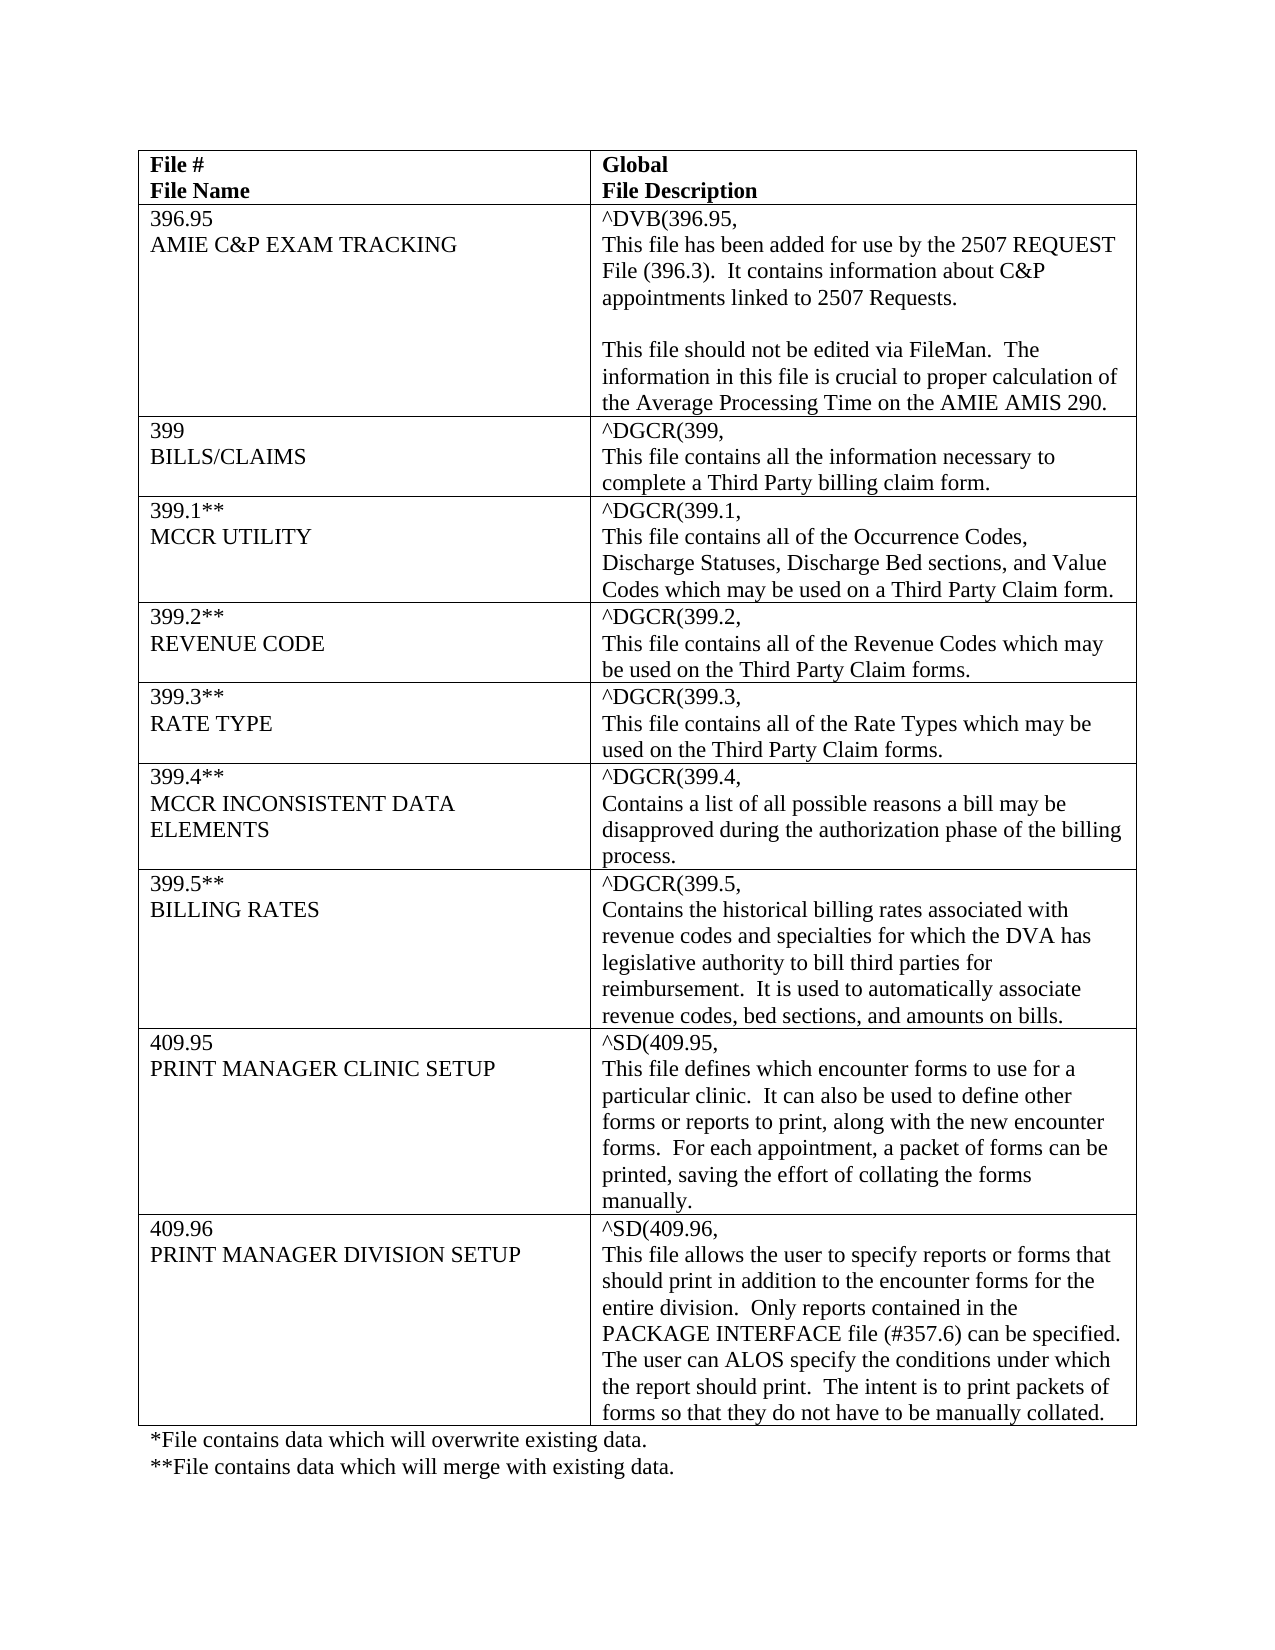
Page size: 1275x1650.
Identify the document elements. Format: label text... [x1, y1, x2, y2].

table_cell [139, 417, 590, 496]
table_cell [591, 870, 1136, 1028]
text **File contains data which will merge with existing data. [150, 1453, 1125, 1479]
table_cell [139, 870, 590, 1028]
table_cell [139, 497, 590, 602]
text *File contains data which will overwrite existing data. [150, 1426, 1125, 1453]
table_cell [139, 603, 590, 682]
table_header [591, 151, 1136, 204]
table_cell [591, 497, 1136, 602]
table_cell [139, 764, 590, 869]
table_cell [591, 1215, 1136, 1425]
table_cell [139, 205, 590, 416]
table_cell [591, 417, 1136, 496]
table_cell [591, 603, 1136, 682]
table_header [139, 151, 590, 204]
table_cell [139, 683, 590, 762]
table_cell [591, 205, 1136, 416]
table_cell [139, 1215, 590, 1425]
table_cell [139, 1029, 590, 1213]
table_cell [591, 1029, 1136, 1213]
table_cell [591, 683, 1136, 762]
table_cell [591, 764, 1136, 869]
